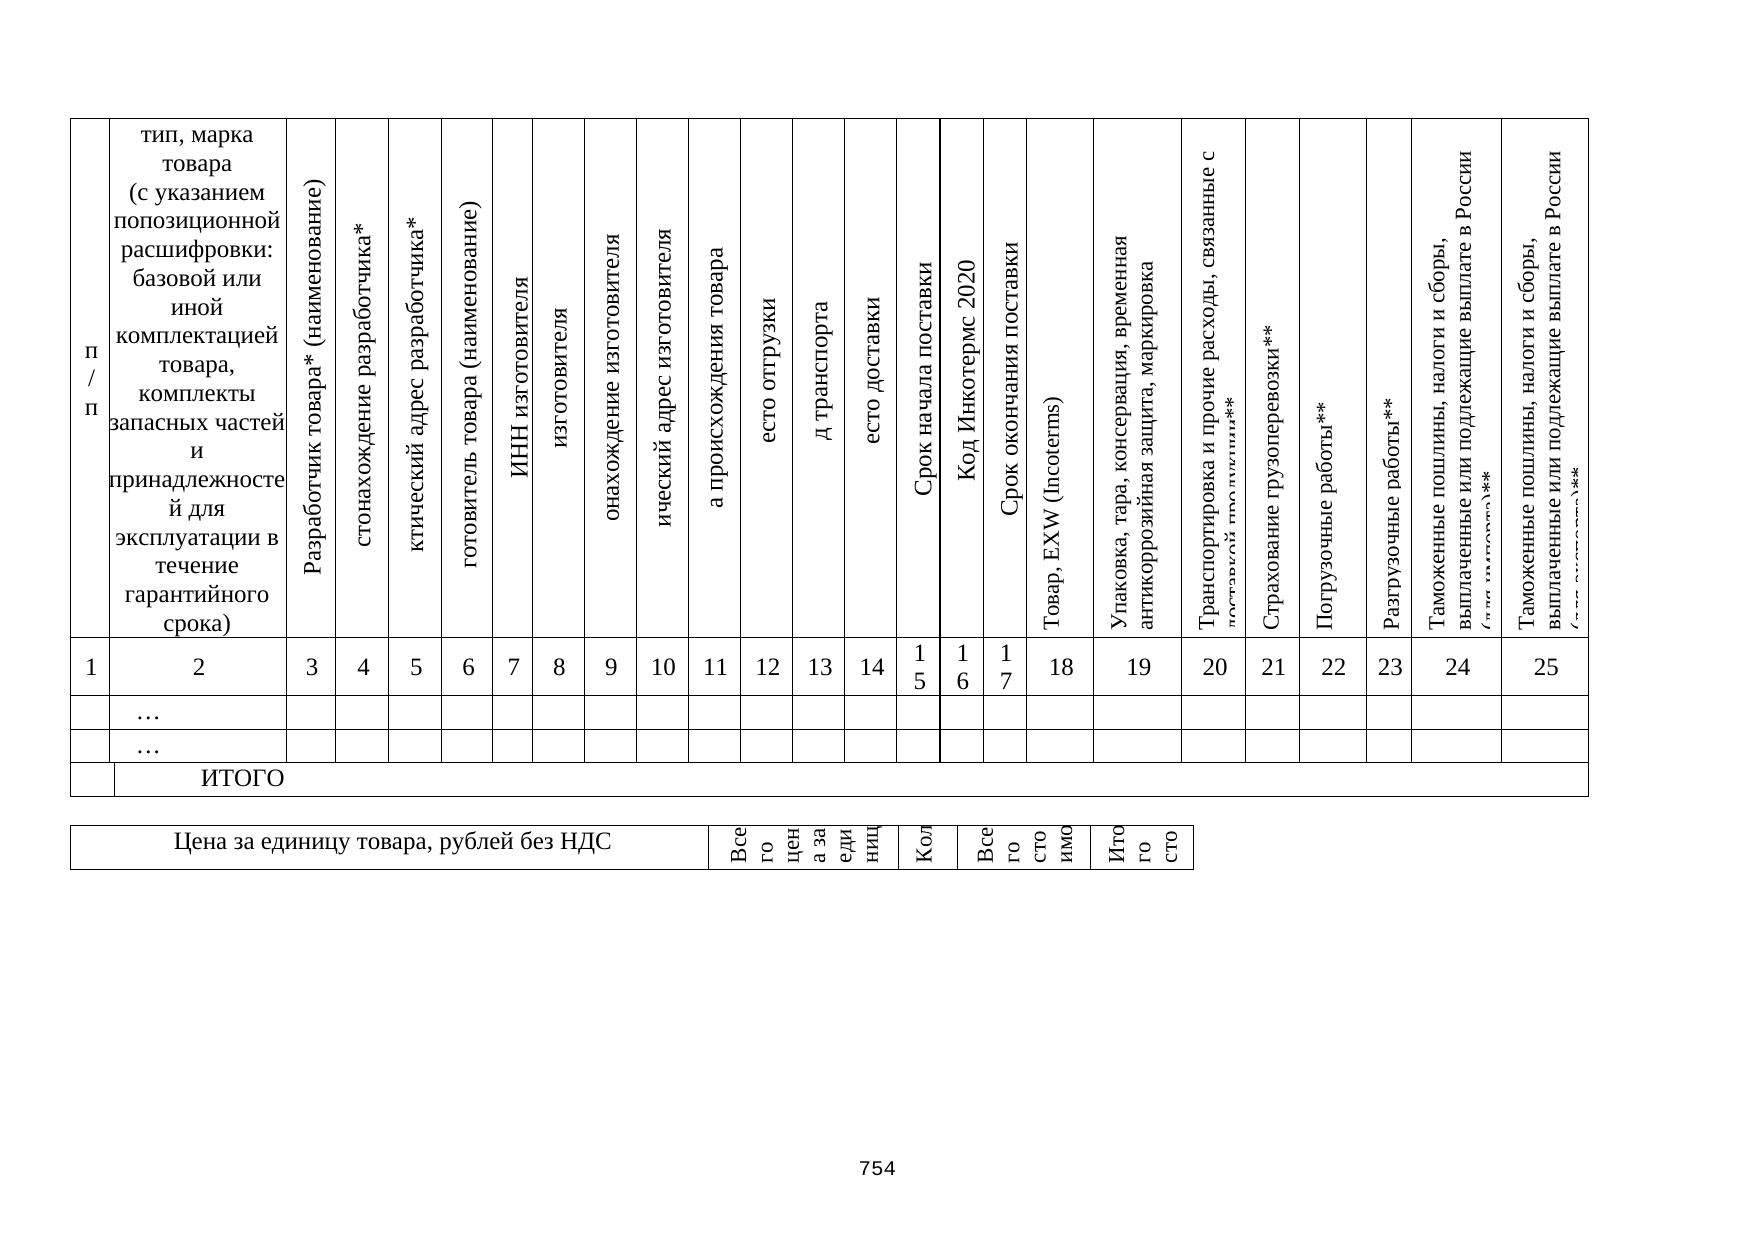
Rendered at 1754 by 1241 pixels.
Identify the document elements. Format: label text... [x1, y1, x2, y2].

table_cell Упаковка, тара, консервация, временная антикоррозийная защита, маркировка [1094, 119, 1181, 637]
table_cell 25 [1502, 638, 1588, 695]
table_cell Погрузочные работы** [1300, 119, 1366, 637]
table_cell 21 [1246, 638, 1299, 695]
table_cell [1300, 696, 1366, 729]
table_cell 22 [1300, 638, 1366, 695]
table_cell [984, 696, 1026, 729]
table_cell [336, 696, 388, 729]
table_cell Товар, EXW (Incoterms) [1027, 119, 1093, 637]
table_cell [793, 696, 844, 729]
table_cell [1367, 696, 1411, 729]
table_cell [1502, 730, 1588, 762]
table_header Фактический адрес изготовителя [637, 119, 688, 637]
table_header Страна происхождения товара [689, 119, 740, 637]
table_cell [389, 696, 441, 729]
table_cell [845, 696, 896, 729]
table_cell 14 [845, 638, 896, 695]
table_header № п/п [71, 119, 109, 637]
table_header Код Инкотермс 2020 [941, 119, 983, 637]
table_cell [941, 696, 983, 729]
table_header Местонахождение разработчика* [336, 119, 388, 637]
table_cell [897, 696, 939, 729]
table_cell 13 [793, 638, 844, 695]
table_cell 19 [1094, 638, 1181, 695]
table_cell [941, 730, 983, 762]
table_cell 10 [637, 638, 688, 695]
table_cell 4 [336, 638, 388, 695]
table_header КПП изготовителя [533, 119, 584, 637]
table_cell 1 [71, 638, 109, 695]
table_cell 16 [941, 638, 983, 695]
table_cell [1246, 696, 1299, 729]
table_cell [1367, 730, 1411, 762]
table_header Место доставки [845, 119, 896, 637]
table_cell Транспортировка и прочие расходы, связанные с доставкой продукции** [1182, 119, 1245, 637]
table_cell Страхование грузоперевозки** [1246, 119, 1299, 637]
table_cell [533, 696, 584, 729]
table_cell 2 [110, 638, 286, 695]
table_cell … [110, 730, 286, 762]
table_cell 12 [741, 638, 792, 695]
table_cell 9 [585, 638, 636, 695]
table_cell [1412, 696, 1501, 729]
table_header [958, 826, 1090, 869]
table_header Фактический адрес разработчика* [389, 119, 441, 637]
table_cell ИТОГО [115, 763, 1588, 796]
table_cell [1412, 730, 1501, 762]
table_header Срок окончания поставки [984, 119, 1026, 637]
table_cell [1094, 730, 1181, 762]
table_cell [1246, 730, 1299, 762]
table_header Разработчик товара* (наименование) [287, 119, 335, 637]
table_cell [71, 696, 109, 729]
table_cell [845, 730, 896, 762]
table_cell [689, 730, 740, 762]
table_cell [689, 696, 740, 729]
table_cell [442, 730, 492, 762]
table_cell [1182, 730, 1245, 762]
table_cell [493, 730, 532, 762]
table_cell 6 [442, 638, 492, 695]
table_cell Таможенные пошлины, налоги и сборы, выплаченные или подлежащие выплате в России (для импорта)** [1412, 119, 1501, 637]
table_cell 17 [984, 638, 1026, 695]
table_cell Разгрузочные работы** [1367, 119, 1411, 637]
table_cell [533, 730, 584, 762]
table_header Местонахождение изготовителя [585, 119, 636, 637]
table_cell [1027, 696, 1093, 729]
table_cell [71, 730, 109, 762]
table_cell [637, 730, 688, 762]
table_header Место отгрузки [741, 119, 792, 637]
table_header Наименование, тип, марка товара (с указанием попозиционной расшифровки: базовой или иной комплектацией товара, комплекты запасных частей и принадлежностей для эксплуатации в течение гарантийного срока) [110, 119, 286, 637]
table_cell [1182, 696, 1245, 729]
table_cell [585, 730, 636, 762]
table_cell 8 [533, 638, 584, 695]
table_cell 23 [1367, 638, 1411, 695]
table_cell [287, 730, 335, 762]
table_cell [637, 696, 688, 729]
table_header Изготовитель товара (наименование) [442, 119, 492, 637]
table_cell … [110, 696, 286, 729]
table_cell [287, 696, 335, 729]
table_cell [389, 730, 441, 762]
table_cell 15 [897, 638, 939, 695]
table_header Вид транспорта [793, 119, 844, 637]
table_header Цена за единицу товара, рублей без НДС [71, 826, 708, 869]
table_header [1091, 826, 1193, 869]
table_cell [984, 730, 1026, 762]
table_cell 20 [1182, 638, 1245, 695]
table_cell 5 [389, 638, 441, 695]
table_cell 7 [493, 638, 532, 695]
table_cell [493, 696, 532, 729]
table_cell [897, 730, 939, 762]
table_cell 18 [1027, 638, 1093, 695]
table_cell Таможенные пошлины, налоги и сборы, выплаченные или подлежащие выплате в России (для экспорта)** [1502, 119, 1588, 637]
table_cell [1027, 730, 1093, 762]
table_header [709, 826, 898, 869]
table_cell 24 [1412, 638, 1501, 695]
table_cell [1094, 696, 1181, 729]
table_cell 11 [689, 638, 740, 695]
table_cell [793, 730, 844, 762]
table_cell [442, 696, 492, 729]
table_cell 3 [287, 638, 335, 695]
table_cell [71, 763, 114, 796]
table_header ИНН изготовителя [493, 119, 532, 637]
table_header Срок начала поставки [897, 119, 939, 637]
table_header Количество, ед. [899, 826, 957, 869]
table_cell [741, 730, 792, 762]
table_cell [336, 730, 388, 762]
table_cell [741, 696, 792, 729]
table_cell [1502, 696, 1588, 729]
table_cell [585, 696, 636, 729]
table_cell [1300, 730, 1366, 762]
